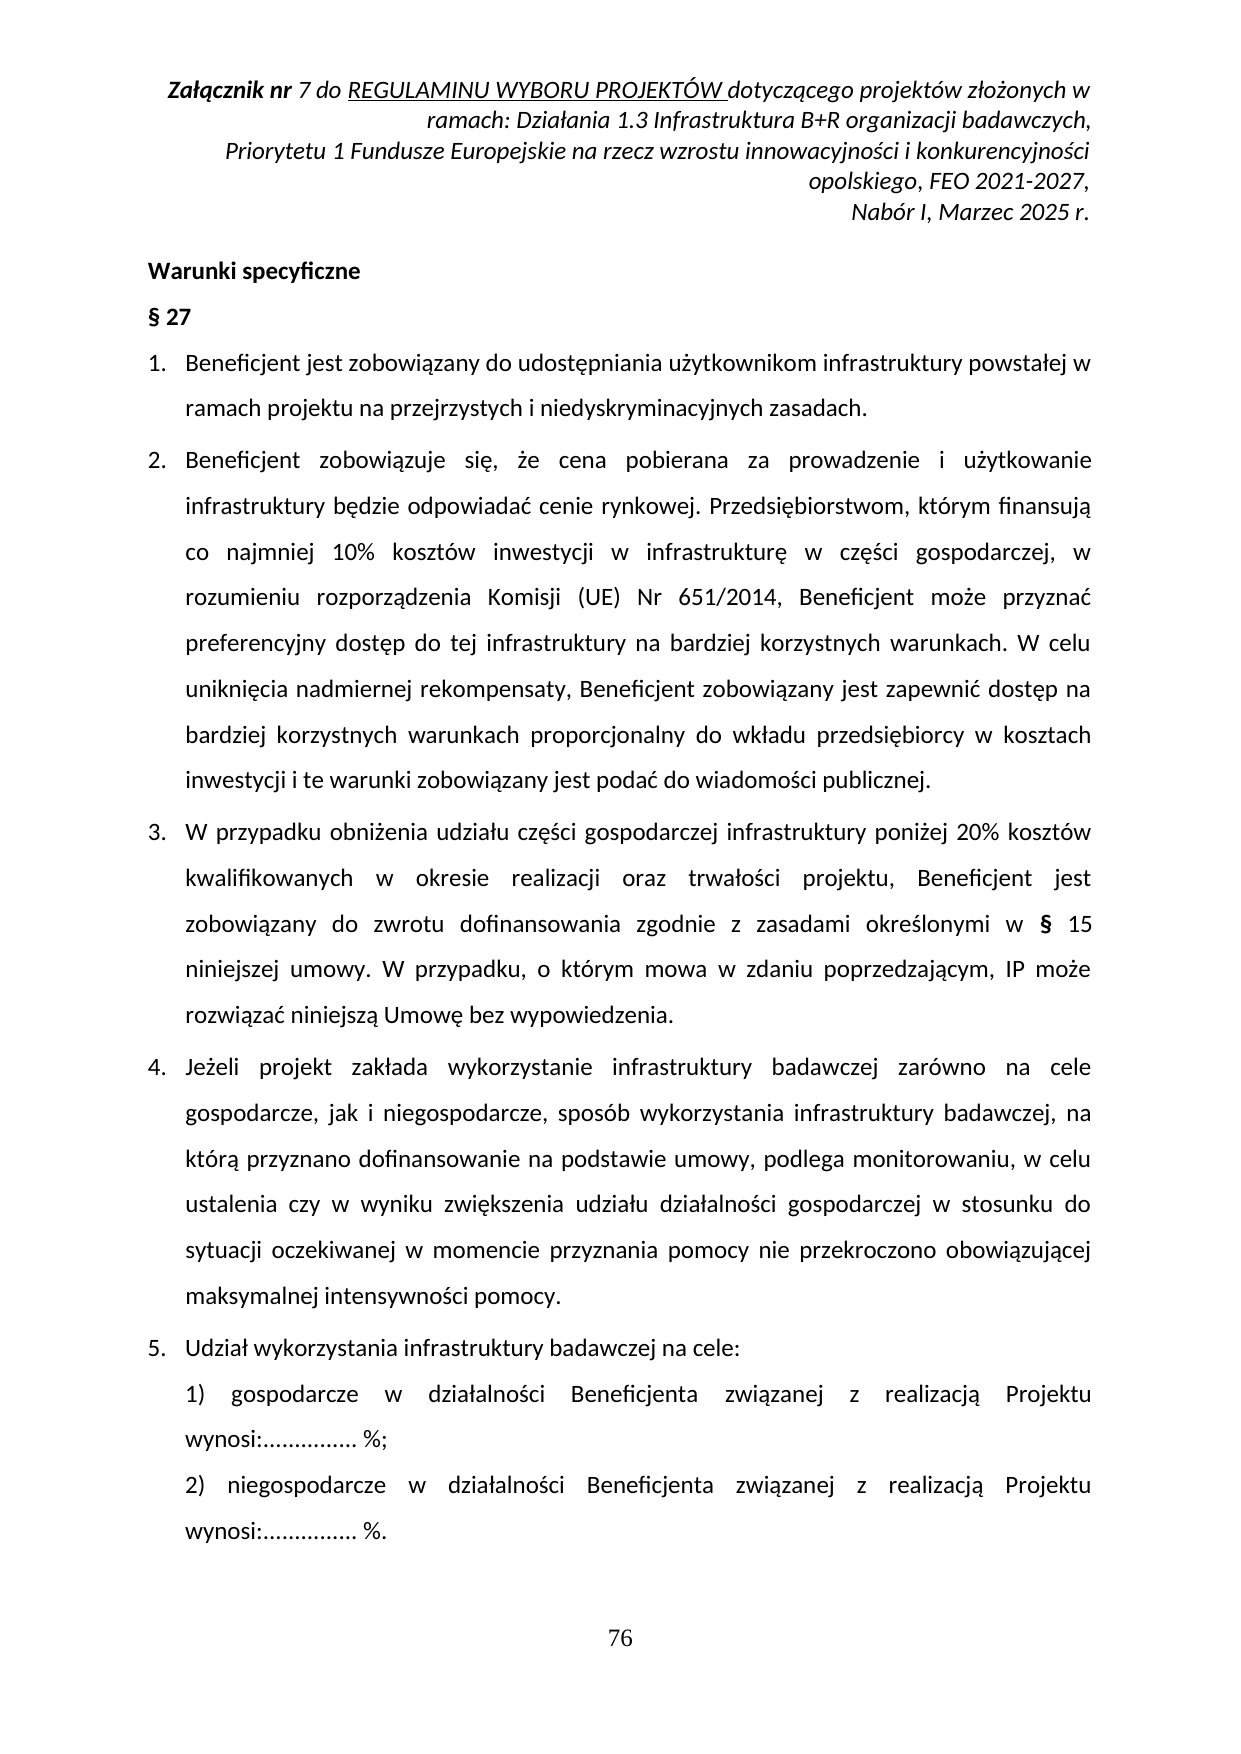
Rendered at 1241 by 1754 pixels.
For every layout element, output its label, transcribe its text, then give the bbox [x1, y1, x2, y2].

text Warunki specyficzne [148, 255, 1092, 286]
list Jeżeli projekt zakłada wykorzystanie infrastruktury badawczej zarówno na cele gospodarcze, jak i niegospodarcze, sposób wykorzystania infrastruktury badawczej, na którą przyznano dofinansowanie na podstawie umowy, podlega monitorowaniu, w celu ustalenia czy w wyniku zwiększenia udziału działalności gospodarczej w stosunku do sytuacji oczekiwanej w momencie przyznania pomocy nie przekroczono obowiązującej maksymalnej intensywności pomocy. [148, 1051, 1092, 1311]
text 1) gospodarcze w działalności Beneficjenta związanej z realizacją Projektu wynosi:............... %; [185, 1378, 1092, 1454]
text 2) niegospodarcze w działalności Beneficjenta związanej z realizacją Projektu wynosi:............... %. [185, 1469, 1092, 1545]
list Beneficjent jest zobowiązany do udostępniania użytkownikom infrastruktury powstałej w ramach projektu na przejrzystych i niedyskryminacyjnych zasadach. [148, 347, 1092, 423]
list Udział wykorzystania infrastruktury badawczej na cele: [147, 1332, 1092, 1362]
text § 27 [148, 301, 1092, 331]
list Beneficjent zobowiązuje się, że cena pobierana za prowadzenie i użytkowanie infrastruktury będzie odpowiadać cenie rynkowej. Przedsiębiorstwom, którym finansują co najmniej 10% kosztów inwestycji w infrastrukturę w części gospodarczej, w rozumieniu rozporządzenia Komisji (UE) Nr 651/2014, Beneficjent może przyznać preferencyjny dostęp do tej infrastruktury na bardziej korzystnych warunkach. W celu uniknięcia nadmiernej rekompensaty, Beneficjent zobowiązany jest zapewnić dostęp na bardziej korzystnych warunkach proporcjonalny do wkładu przedsiębiorcy w kosztach inwestycji i te warunki zobowiązany jest podać do wiadomości publicznej. [148, 444, 1092, 795]
list W przypadku obniżenia udziału części gospodarczej infrastruktury poniżej 20% kosztów kwalifikowanych w okresie realizacji oraz trwałości projektu, Beneficjent jest zobowiązany do zwrotu dofinansowania zgodnie z zasadami określonymi w § 15 niniejszej umowy. W przypadku, o którym mowa w zdaniu poprzedzającym, IP może rozwiązać niniejszą Umowę bez wypowiedzenia. [148, 816, 1092, 1030]
